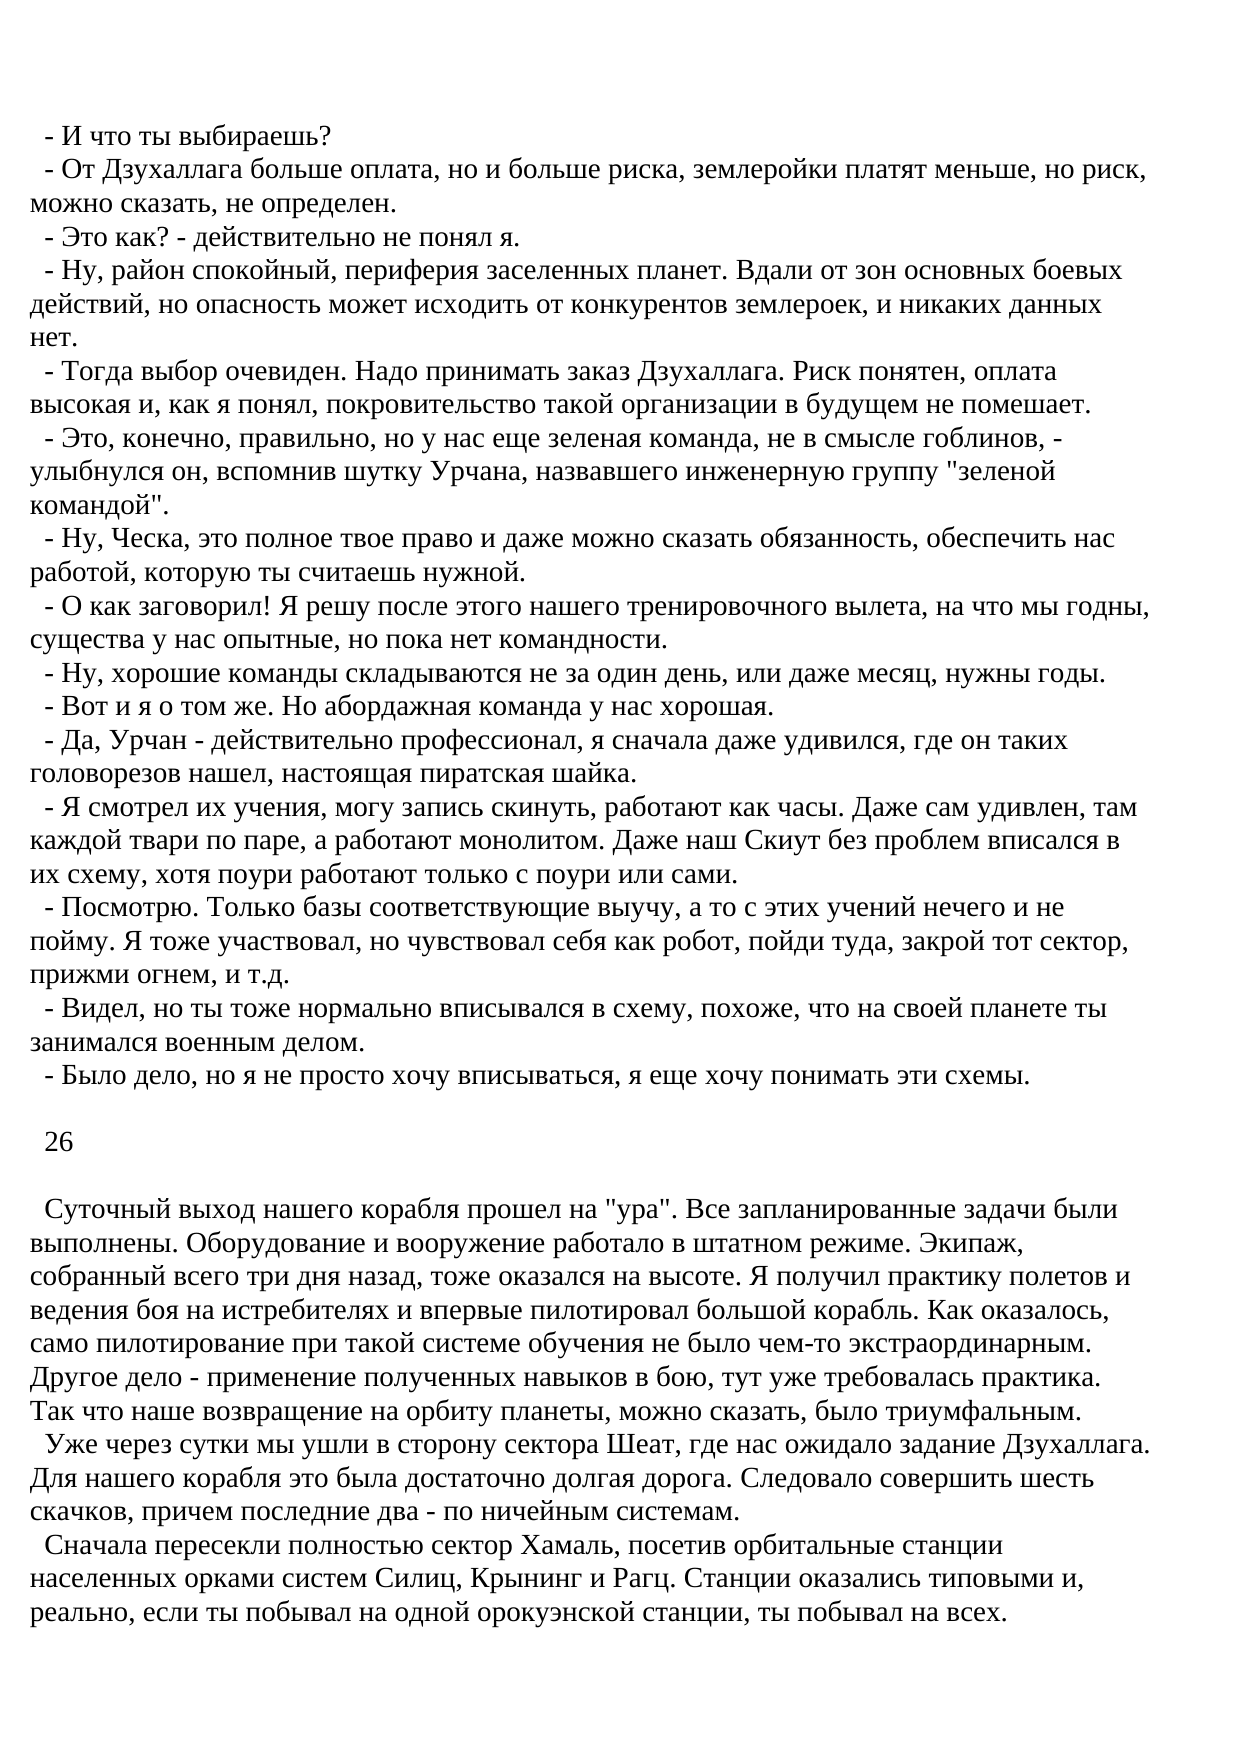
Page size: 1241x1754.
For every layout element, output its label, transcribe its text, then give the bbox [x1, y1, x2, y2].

text - Тогда выбор очевиден. Надо принимать заказ Дзухаллага. Риск понятен, оплата высокая и, как я понял, покровительство такой организации в будущем не помешает. [29, 353, 1152, 420]
text - Это как? - действительно не понял я. [29, 219, 1152, 252]
text - Было дело, но я не просто хочу вписываться, я еще хочу понимать эти схемы. [29, 1057, 1152, 1091]
text - Я смотрел их учения, могу запись скинуть, работают как часы. Даже сам удивлен, там каждой твари по паре, а работают монолитом. Даже наш Скиут без проблем вписался в их схему, хотя поури работают только с поури или сами. [29, 789, 1152, 889]
text - Это, конечно, правильно, но у нас еще зеленая команда, не в смысле гоблинов, - улыбнулся он, вспомнив шутку Урчана, назвавшего инженерную группу "зеленой командой". [29, 420, 1152, 521]
text - Да, Урчан - действительно профессионал, я сначала даже удивился, где он таких головорезов нашел, настоящая пиратская шайка. [29, 722, 1152, 789]
text Уже через сутки мы ушли в сторону сектора Шеат, где нас ожидало задание Дзухаллага. Для нашего корабля это была достаточно долгая дорога. Следовало совершить шесть скачков, причем последние два - по ничейным системам. [29, 1426, 1152, 1527]
text Суточный выход нашего корабля прошел на "ура". Все запланированные задачи были выполнены. Оборудование и вооружение работало в штатном режиме. Экипаж, собранный всего три дня назад, тоже оказался на высоте. Я получил практику полетов и ведения боя на истребителях и впервые пилотировал большой корабль. Как оказалось, само пилотирование при такой системе обучения не было чем-то экстраординарным. Другое дело - применение полученных навыков в бою, тут уже требовалась практика. Так что наше возвращение на орбиту планеты, можно сказать, было триумфальным. [29, 1191, 1152, 1426]
text - И что ты выбираешь? [29, 118, 1152, 152]
text - Видел, но ты тоже нормально вписывался в схему, похоже, что на своей планете ты занимался военным делом. [29, 990, 1152, 1057]
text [29, 1527, 1152, 1627]
text - Ну, хорошие команды складываются не за один день, или даже месяц, нужны годы. [29, 655, 1152, 688]
text - О как заговорил! Я решу после этого нашего тренировочного вылета, на что мы годны, существа у нас опытные, но пока нет командности. [29, 588, 1152, 655]
text - Посмотрю. Только базы соответствующие выучу, а то с этих учений нечего и не пойму. Я тоже участвовал, но чувствовал себя как робот, пойди туда, закрой тот сектор, прижми огнем, и т.д. [29, 889, 1152, 990]
text - Ну, район спокойный, периферия заселенных планет. Вдали от зон основных боевых действий, но опасность может исходить от конкурентов землероек, и никаких данных нет. [29, 252, 1152, 353]
text - Вот и я о том же. Но абордажная команда у нас хорошая. [29, 688, 1152, 722]
text - Ну, Ческа, это полное твое право и даже можно сказать обязанность, обеспечить нас работой, которую ты считаешь нужной. [29, 521, 1152, 588]
text 26 [29, 1124, 1152, 1158]
text - От Дзухаллага больше оплата, но и больше риска, землеройки платят меньше, но риск, можно сказать, не определен. [29, 152, 1152, 219]
